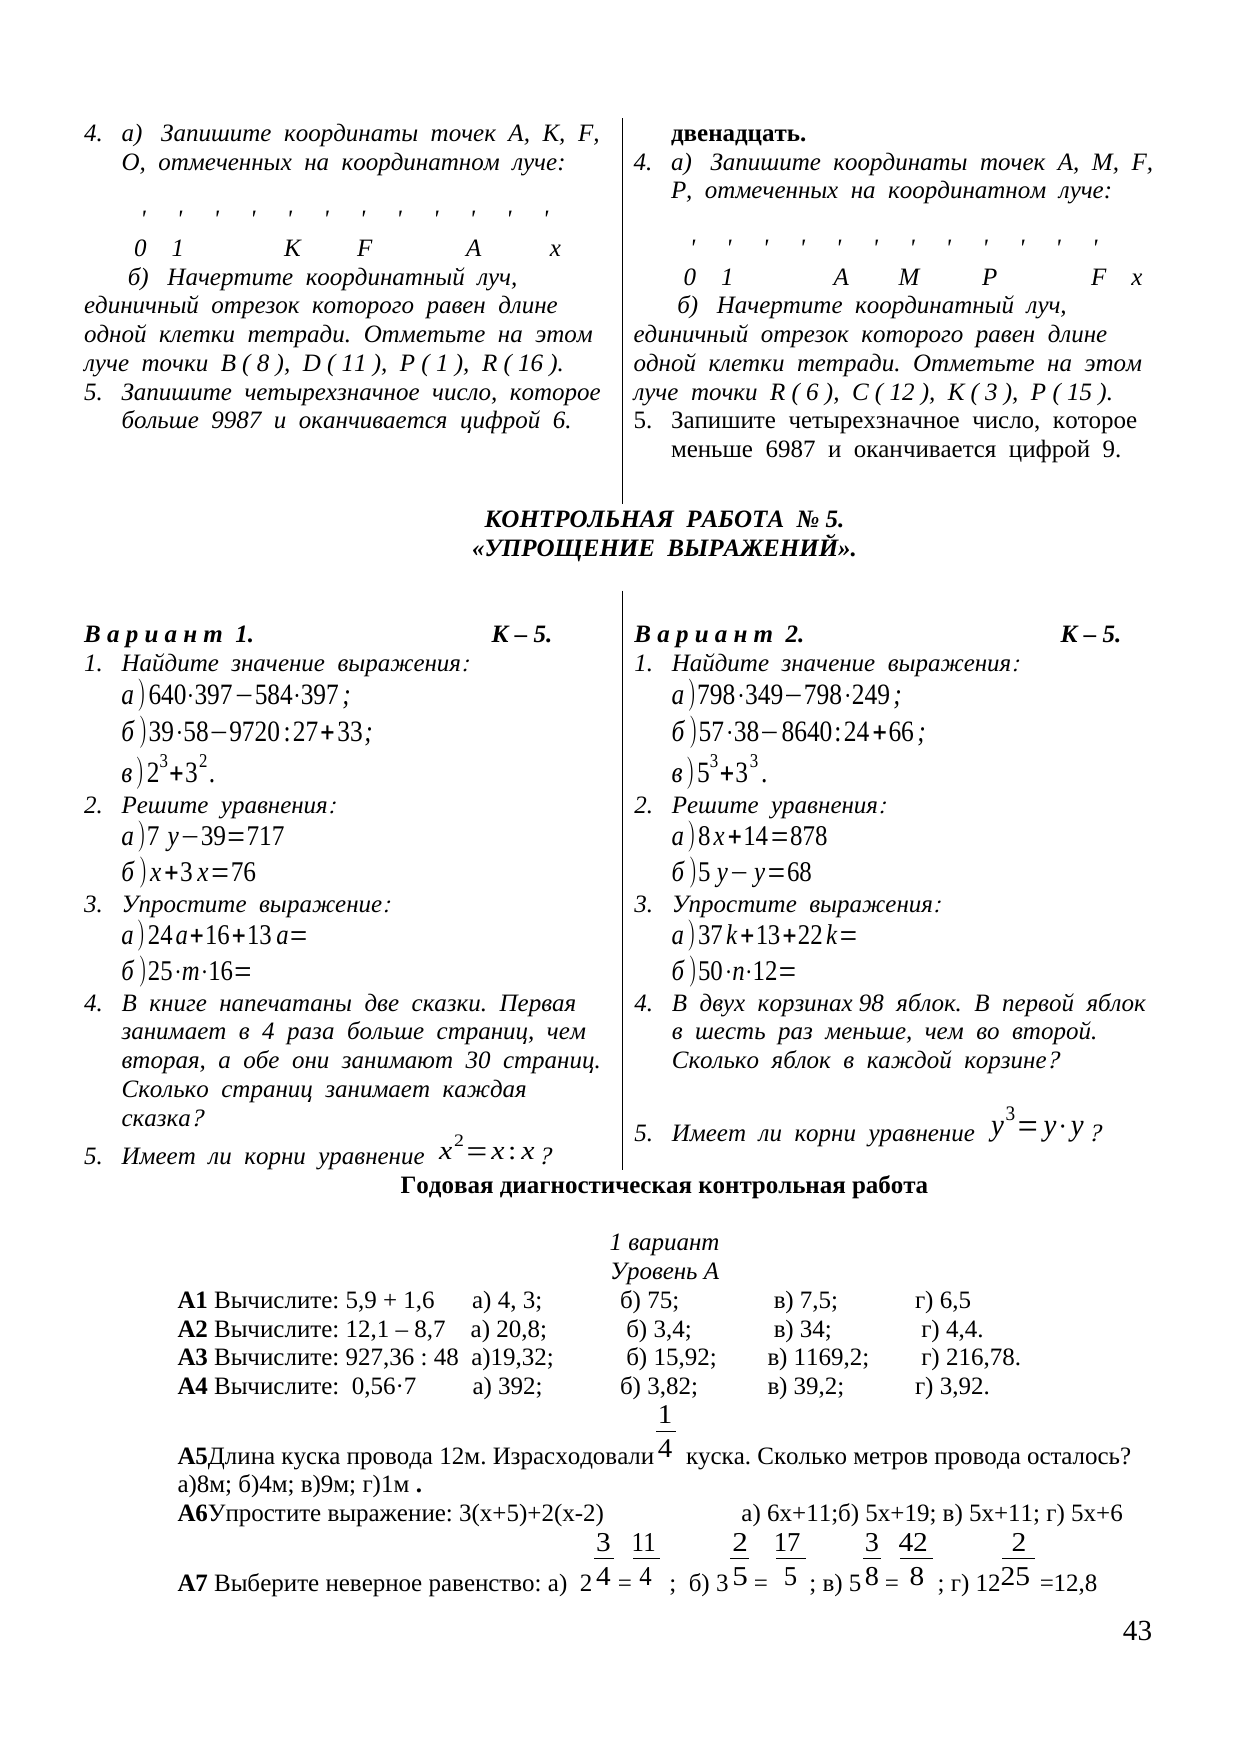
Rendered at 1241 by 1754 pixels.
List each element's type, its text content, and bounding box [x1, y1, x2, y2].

text КОНТРОЛЬНАЯ РАБОТА № 5. [177, 504, 1152, 533]
text А2 Вычислите: 12,1 – 8,7 а) 20,8; б) 3,4; в) 34; г) 4,4. [177, 1314, 1152, 1342]
table_header В а р и а н т 2. К – 5. Найдите значение выражения Решите уравнения Упростите выражения В двух корзинах 98 яблок. В первой яблок в шесть раз меньше, чем во второй. Сколько яблок в каждой корзине Имеет ли корни уравнение [623, 591, 1173, 1170]
text А7 Выберите неверное равенство: а) 2= ; б) 3= ; в) 5=; г) 12=12,8 [177, 1527, 1152, 1597]
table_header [623, 118, 1171, 504]
table_header В а р и а н т 1. К – 5. Найдите значение выражения Решите уравнения Упростите выражение В книге напечатаны две сказки. Первая занимает в 4 раза больше страниц, чем вторая, а обе они занимают 30 страниц. Сколько страниц занимает каждая сказка Имеет ли корни уравнение [73, 591, 622, 1170]
text А5Длина куска провода 12м. Израсходовали куска. Сколько метров провода осталось? [177, 1400, 1152, 1469]
text А6Упростите выражение: 3(х+5)+2(х-2) а) 6х+11;б) 5х+19; в) 5х+11; г) 5х+6 [177, 1498, 1152, 1527]
text «УПРОЩЕНИЕ ВЫРАЖЕНИЙ». [177, 533, 1152, 562]
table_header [73, 118, 622, 504]
text а)8м; б)4м; в)9м; г)1м . [177, 1469, 1152, 1498]
text Уровень А [177, 1256, 1152, 1285]
text А4 Вычислите: 0,56·7 а) 392; б) 3,82; в) 39,2; г) 3,92. [177, 1371, 1152, 1400]
text А3 Вычислите: 927,36 : 48 а)19,32; б) 15,92; в) 1169,2; г) 216,78. [177, 1342, 1152, 1371]
text Годовая диагностическая контрольная работа [177, 1170, 1152, 1199]
text А1 Вычислите: 5,9 + 1,6 а) 4, 3; б) 75; в) 7,5; г) 6,5 [177, 1285, 1152, 1314]
text 1 вариант [177, 1227, 1152, 1256]
